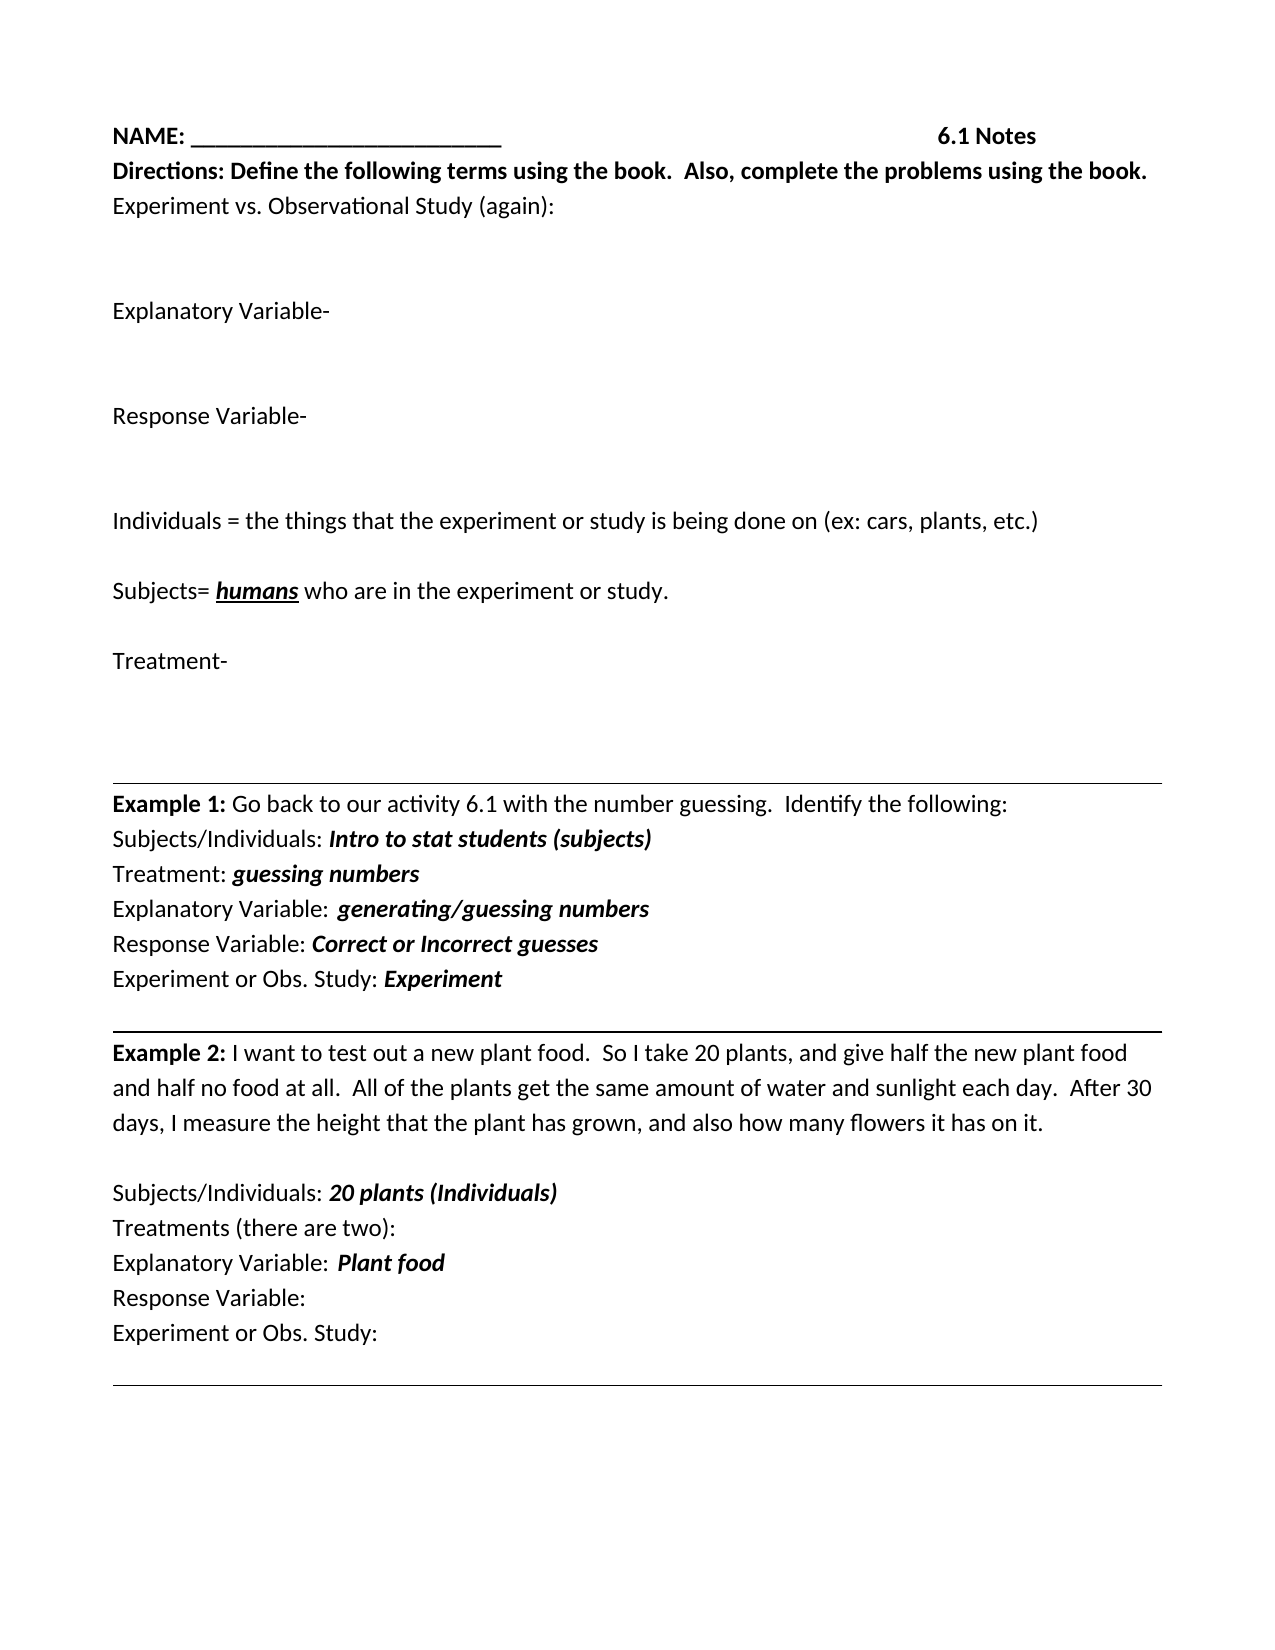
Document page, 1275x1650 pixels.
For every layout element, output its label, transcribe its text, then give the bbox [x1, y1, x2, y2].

text Response Variable: Correct or Incorrect guesses [112, 929, 1162, 959]
text Response Variable: [112, 1282, 1162, 1313]
text Example 2: I want to test out a new plant food. So I take 20 plants, and give half the new plant food and half no food at all. All of the plants get the same amount of water and sunlight each day. After 30 days, I measure the height that the plant has grown, and also how many flowers it has on it. [112, 1037, 1162, 1138]
text Explanatory Variable: Plant food [112, 1247, 1162, 1278]
text Directions: Define the following terms using the book. Also, complete the problems using the book. [112, 155, 1162, 186]
text Experiment or Obs. Study: Experiment [112, 964, 1162, 994]
text Subjects= humans who are in the experiment or study. [112, 575, 1162, 606]
text Treatment: guessing numbers [112, 859, 1162, 889]
text Individuals = the things that the experiment or study is being done on (ex: cars, plants, etc.) [112, 505, 1162, 536]
text Subjects/Individuals: 20 plants (Individuals) [112, 1177, 1162, 1208]
text Explanatory Variable: generating/guessing numbers [112, 894, 1162, 924]
text Subjects/Individuals: Intro to stat students (subjects) [112, 824, 1162, 854]
text Experiment or Obs. Study: [112, 1317, 1162, 1348]
text Response Variable- [112, 400, 1162, 431]
text Treatments (there are two): [112, 1212, 1162, 1243]
text Explanatory Variable- [112, 295, 1162, 326]
text Experiment vs. Observational Study (again): [112, 190, 1162, 221]
text Example 1: Go back to our activity 6.1 with the number guessing. Identify the following: [112, 789, 1162, 819]
text NAME: _________________________ 6.1 Notes [112, 120, 1162, 151]
text Treatment- [112, 645, 1162, 676]
